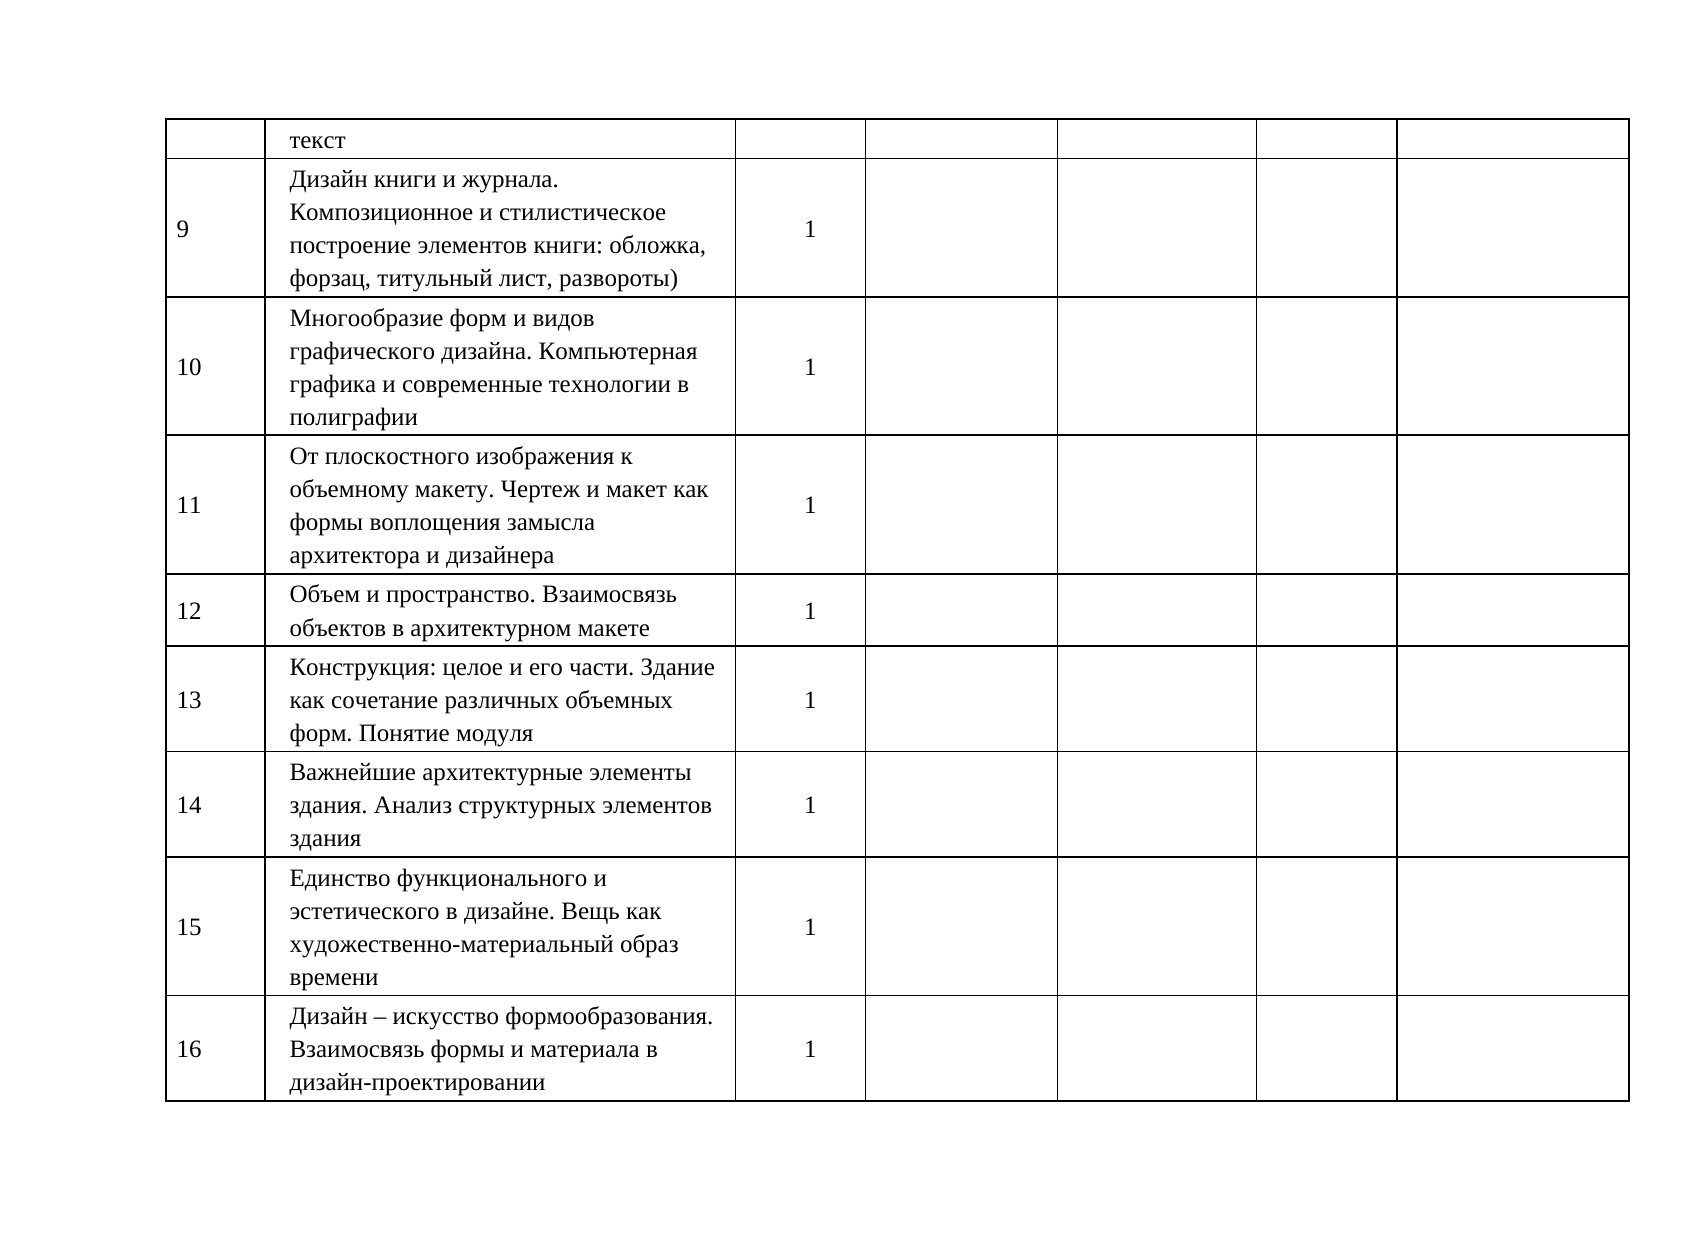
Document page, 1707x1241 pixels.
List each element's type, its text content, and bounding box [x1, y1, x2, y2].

table_cell [1257, 159, 1396, 296]
table_cell Важнейшие архитектурные элементы здания. Анализ структурных элементов здания [266, 752, 735, 856]
table_cell [1058, 120, 1256, 157]
table_cell [1398, 858, 1628, 994]
table_cell [1398, 752, 1628, 856]
table_cell Дизайн книги и журнала. Композиционное и стилистическое построение элементов книги: обложка, форзац, титульный лист, развороты) [266, 159, 735, 296]
table_cell 1 [736, 647, 865, 751]
table_cell 1 [736, 298, 865, 434]
table_cell [866, 298, 1057, 434]
table_cell [1398, 647, 1628, 751]
table_cell 15 [167, 858, 264, 994]
table_cell [866, 436, 1057, 573]
table_cell Многообразие форм и видов графического дизайна. Компьютерная графика и современные технологии в полиграфии [266, 298, 735, 434]
table_cell 1 [736, 159, 865, 296]
table_cell 1 [736, 996, 865, 1100]
table_cell 1 [736, 575, 865, 645]
table_cell [1058, 436, 1256, 573]
table_cell 13 [167, 647, 264, 751]
table_cell Объем и пространство. Взаимосвязь объектов в архитектурном макете [266, 575, 735, 645]
table_cell [866, 575, 1057, 645]
table_cell [1058, 298, 1256, 434]
table_cell [866, 858, 1057, 994]
table_cell 12 [167, 575, 264, 645]
table_cell 16 [167, 996, 264, 1100]
table_cell 11 [167, 436, 264, 573]
table_cell [1257, 858, 1396, 994]
table_cell [1398, 575, 1628, 645]
table_cell [1257, 752, 1396, 856]
table_cell [866, 996, 1057, 1100]
table_cell [866, 647, 1057, 751]
table_cell [1058, 858, 1256, 994]
table_cell [1058, 752, 1256, 856]
table_cell [1058, 996, 1256, 1100]
table_cell [1058, 647, 1256, 751]
table_cell [1058, 159, 1256, 296]
table_cell От плоскостного изображения к объемному макету. Чертеж и макет как формы воплощения замысла архитектора и дизайнера [266, 436, 735, 573]
table_cell 1 [736, 436, 865, 573]
table_cell 14 [167, 752, 264, 856]
table_cell [866, 752, 1057, 856]
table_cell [266, 120, 735, 157]
table_cell 1 [736, 120, 865, 157]
table_cell [866, 159, 1057, 296]
table_cell [1398, 298, 1628, 434]
table_cell 10 [167, 298, 264, 434]
table_cell [1058, 575, 1256, 645]
table_cell [1398, 159, 1628, 296]
table_cell [1398, 996, 1628, 1100]
table_cell [866, 120, 1057, 157]
table_cell [1257, 298, 1396, 434]
table_cell Дизайн – искусство формообразования. Взаимосвязь формы и материала в дизайн-проектировании [266, 996, 735, 1100]
table_cell [1257, 120, 1396, 157]
table_cell 1 [736, 752, 865, 856]
table_cell [1398, 436, 1628, 573]
table_cell [1257, 575, 1396, 645]
table_cell 1 [736, 858, 865, 994]
table_cell [1257, 647, 1396, 751]
table_cell [1398, 120, 1628, 157]
table_cell 8 [167, 120, 264, 157]
table_cell 9 [167, 159, 264, 296]
table_cell [1257, 436, 1396, 573]
table_cell Конструкция: целое и его части. Здание как сочетание различных объемных форм. Понятие модуля [266, 647, 735, 751]
table_cell Единство функционального и эстетического в дизайне. Вещь как художественно-материальный образ времени [266, 858, 735, 994]
table_cell [1257, 996, 1396, 1100]
